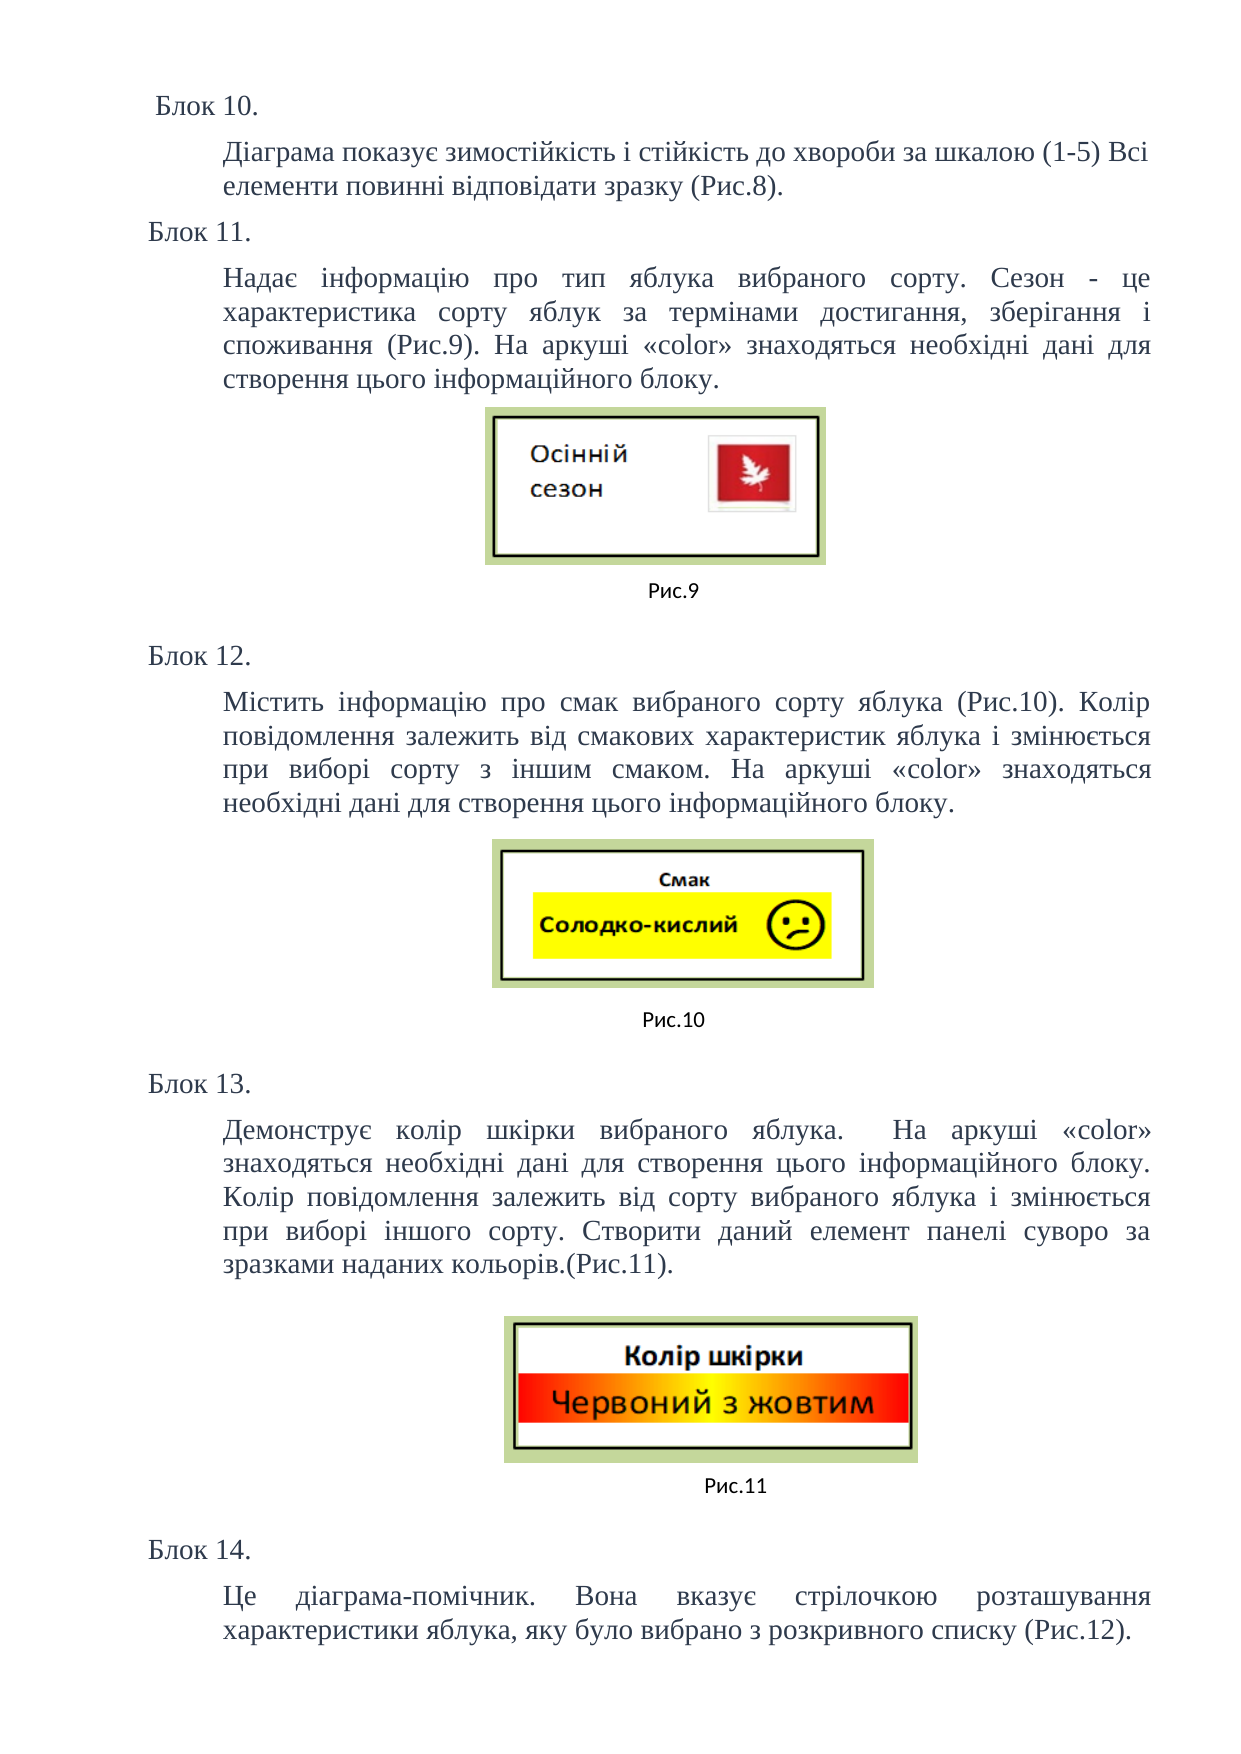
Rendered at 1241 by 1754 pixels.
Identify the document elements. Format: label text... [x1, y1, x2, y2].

list Діаграма показує зимостійкість і стійкість до хвороби за шкалою (1-5) Всі елементи повинні відповідати зразку (Рис.8). [223, 134, 1152, 202]
list Блок 12. [148, 407, 1152, 672]
list Містить інформацію про смак вибраного сорту яблука (Рис.10). Колір повідомлення залежить від смакових характеристик яблука і змінюється при виборі сорту з іншим смаком. На аркуші «color» знаходяться необхідні дані для створення цього інформаційного блоку. [223, 684, 1152, 819]
picture [504, 1316, 918, 1463]
list Блок 10. [148, 88, 1152, 122]
list Це діаграма-помічник. Вона вказує стрілочкою розташування характеристики яблука, яку було вибрано з розкривного списку (Рис.12). [223, 1578, 1152, 1646]
picture [485, 407, 826, 565]
list Блок 11. [148, 214, 1152, 248]
picture [492, 839, 874, 988]
list Блок 14. [148, 1292, 1152, 1566]
list Блок 13. [148, 831, 1152, 1099]
list Надає інформацію про тип яблука вибраного сорту. Сезон - це характеристика сорту яблук за термінами достигання, зберігання і споживання (Рис.9). На аркуші «color» знаходяться необхідні дані для створення цього інформаційного блоку. [223, 260, 1152, 394]
list Демонструє колір шкірки вибраного яблука. На аркуші «color» знаходяться необхідні дані для створення цього інформаційного блоку. Колір повідомлення залежить від сорту вибраного яблука і змінюється при виборі іншого сорту. Створити даний елемент панелі суворо за зразками наданих кольорів.(Рис.11). [223, 1112, 1152, 1280]
